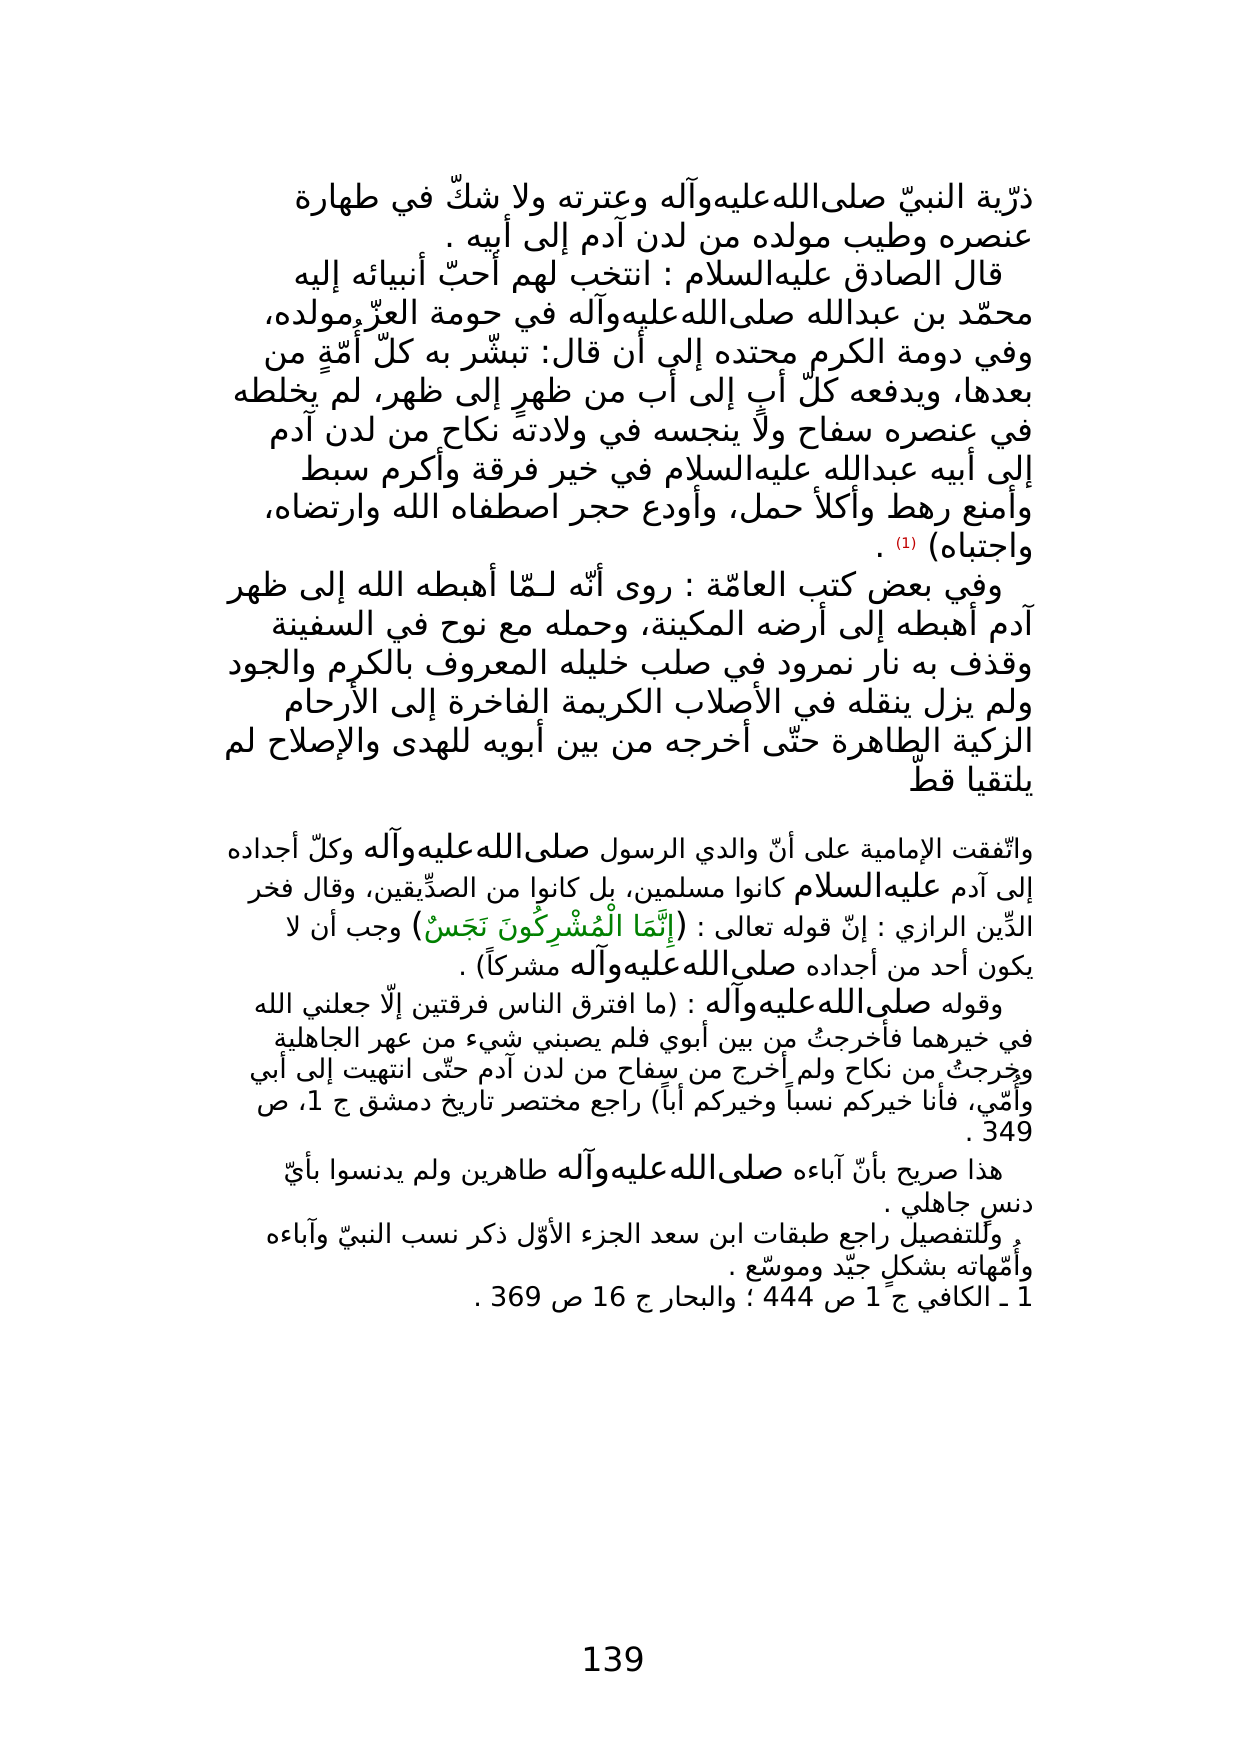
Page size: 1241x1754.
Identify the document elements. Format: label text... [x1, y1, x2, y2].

text 1 ـ الكافي ج 1 ص 444 ؛ والبحار ج 16 ص 369 . [222, 1282, 1033, 1313]
text هذا صريح بأنّ آباءه صلى‌الله‌عليه‌وآله طاهرين ولم يدنسوا بأيّ دنسٍ جاهلي . [222, 1148, 1033, 1218]
text وقوله صلى‌الله‌عليه‌وآله : (ما افترق الناس فرقتين إلّا جعلني الله في خيرهما فأخرجتُ من بين أبوي فلم يصبني شيء من عهر الجاهلية وخرجتُ من نكاح ولم أخرج من سفاح من لدن آدم حتّی انتهيت إلی أبي وأُمّي، فأنا خيركم نسباً وخيركم أباً) راجع مختصر تاريخ دمشق ج 1، ص 349 . [222, 983, 1033, 1148]
text قال الصادق عليه‌السلام : انتخب لهم أحبّ أنبيائه إليه محمّد بن عبدالله صلى‌الله‌عليه‌وآله في حومة العزّ مولده، وفي دومة الكرم محتده إلی أن قال: تبشّر به كلّ أُمّةٍ من بعدها، ويدفعه كلّ أبٍ إلی أب من ظهرٍ إلی ظهر، لم يخلطه في عنصره سفاح ولا ينجسه في ولادته نكاح من لدن آدم إلی أبيه عبدالله عليه‌السلام في خير فرقة وأكرم سبط وأمنع رهط وأكلأ حمل، وأودع حجر اصطفاه الله وارتضاه، واجتباه) (1) . [222, 255, 1033, 566]
text وللتفصيل راجع طبقات ابن سعد الجزء الأوّل ذكر نسب النبيّ وآباءه وأُمّهاته بشكلٍ جيّد وموسّع . [222, 1218, 1033, 1282]
text ذرّية النبيّ صلى‌الله‌عليه‌وآله وعترته ولا شكّ في طهارة عنصره وطيب مولده من لدن آدم إلی أبيه . [222, 177, 1033, 255]
text واتّفقت الإمامية علی أنّ والدي الرسول صلى‌الله‌عليه‌وآله وكلّ أجداده إلی آدم عليه‌السلام كانوا مسلمين، بل كانوا من الصدِّيقين، وقال فخر الدِّين الرازي : إنّ قوله تعالی : (إِنَّمَا الْمُشْرِكُونَ نَجَسٌ) وجب أن لا يكون أحد من أجداده صلى‌الله‌عليه‌وآله مشركاً) . [222, 828, 1033, 983]
text وفي بعض كتب العامّة : روی أنّه لـمّا أهبطه الله إلی ظهر آدم أهبطه إلی أرضه المكينة، وحمله مع نوح في السفينة وقذف به نار نمرود في صلب خليله المعروف بالكرم والجود ولم يزل ينقله في الأصلاب الكريمة الفاخرة إلی الأرحام الزكية الطاهرة حتّی أخرجه من بين أبويه للهدی والإصلاح لم يلتقيا قطّ [222, 566, 1033, 799]
